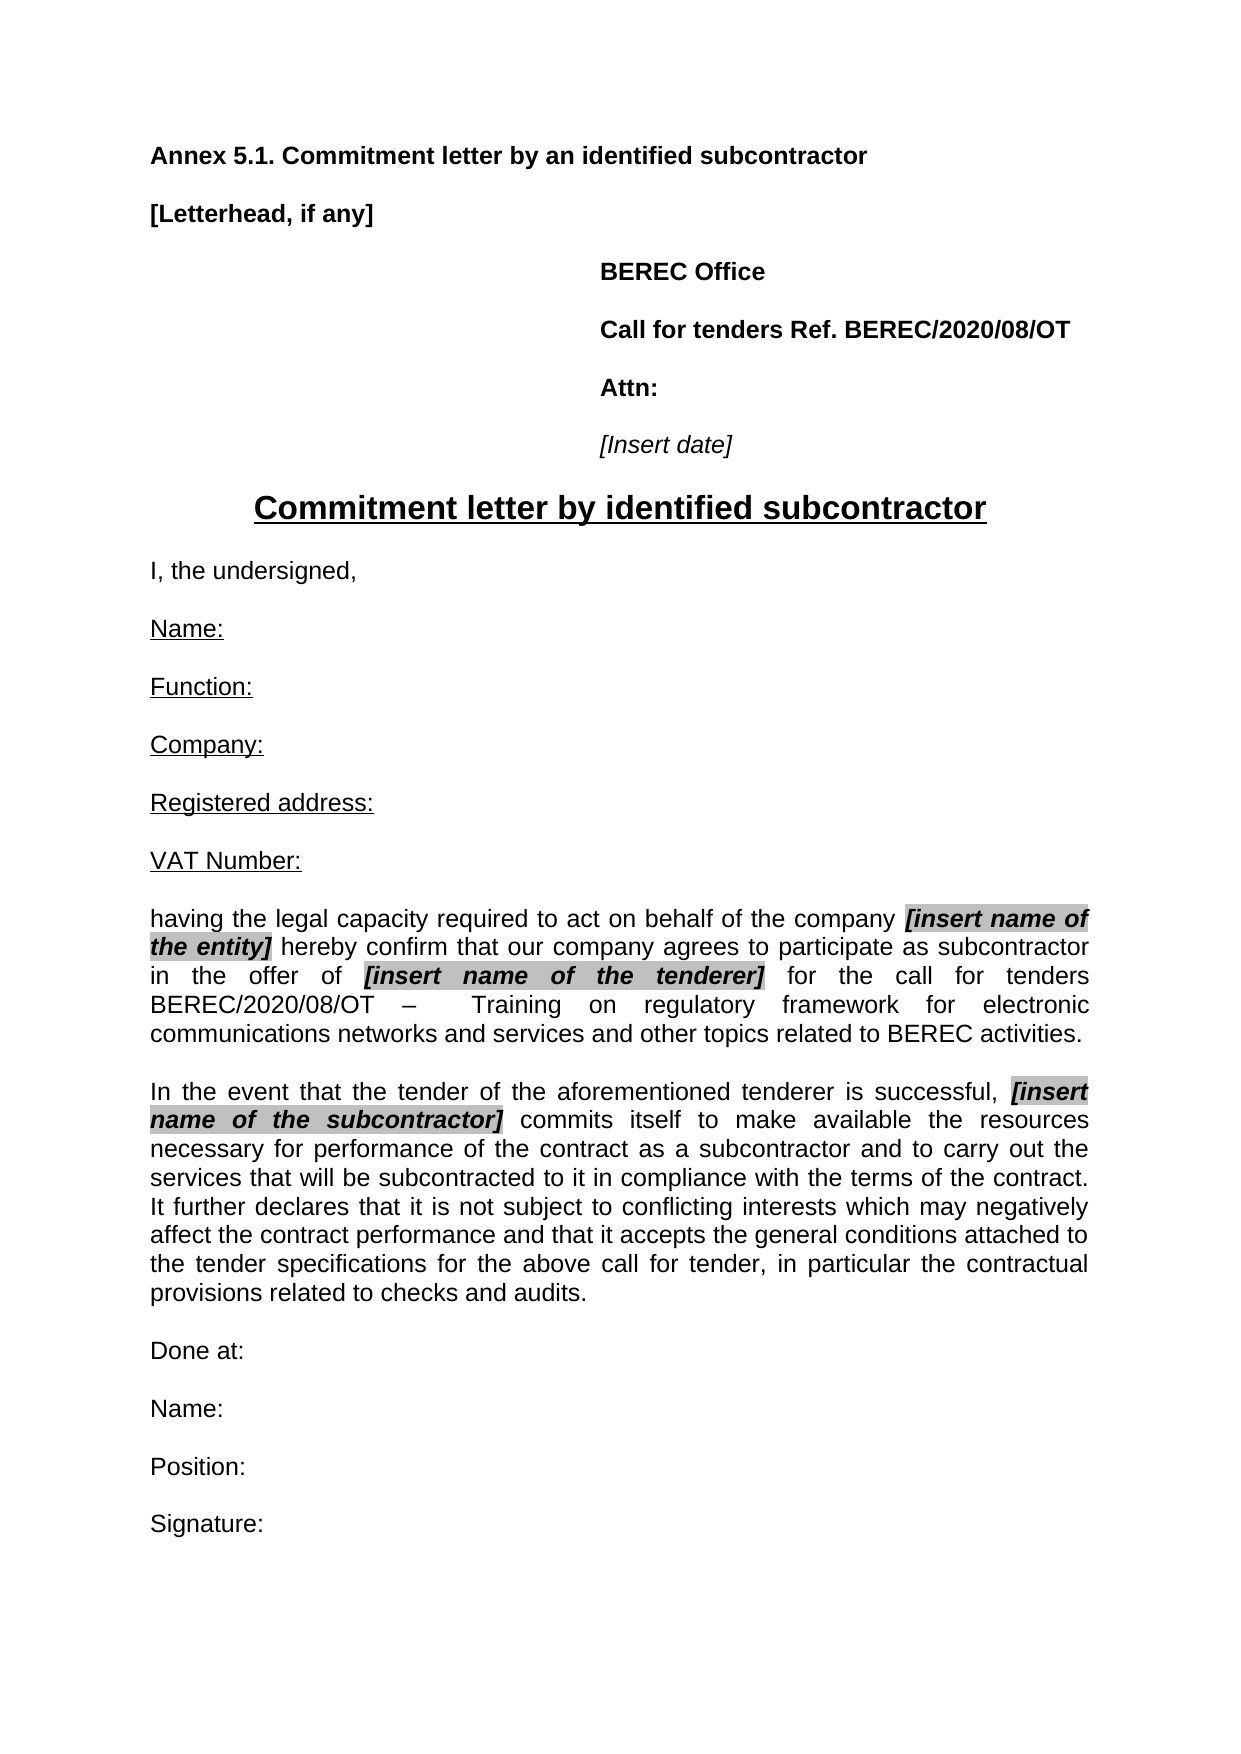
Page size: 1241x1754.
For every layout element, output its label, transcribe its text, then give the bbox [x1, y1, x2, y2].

text Registered address: [150, 788, 1090, 816]
text In the event that the tender of the aforementioned tenderer is successful, [insert name of the subcontractor] commits itself to make available the resources necessary for performance of the contract as a subcontractor and to carry out the services that will be subcontracted to it in compliance with the terms of the contract. It further declares that it is not subject to conflicting interests which may negatively affect the contract performance and that it accepts the general conditions attached to the tender specifications for the above call for tender, in particular the contractual provisions related to checks and audits. [150, 1076, 1090, 1306]
text Function: [150, 672, 1090, 701]
text VAT Number: [150, 846, 1090, 874]
text Done at: [150, 1336, 1090, 1364]
text Signature: [150, 1509, 1090, 1538]
text Position: [150, 1451, 1090, 1480]
text Name: [150, 614, 1090, 643]
text [Insert date] [525, 431, 1090, 459]
text Call for tenders Ref. BEREC/2020/08/OT [525, 315, 1090, 343]
text [Letterhead, if any] [150, 199, 1090, 228]
text Commitment letter by identified subcontractor [150, 488, 1090, 527]
text Company: [150, 730, 1090, 758]
text BEREC Office [525, 257, 1090, 286]
text I, the undersigned, [150, 556, 1090, 585]
subtitle Annex 5.1. Commitment letter by an identified subcontractor [150, 141, 1090, 170]
text having the legal capacity required to act on behalf of the company [insert name of the entity] hereby confirm that our company agrees to participate as subcontractor in the offer of [insert name of the tenderer] for the call for tenders BEREC/2020/08/OT – Training on regulatory framework for electronic communications networks and services and other topics related to BEREC activities. [150, 903, 1090, 1047]
text Name: [150, 1393, 1090, 1422]
text Attn: [525, 373, 1090, 401]
